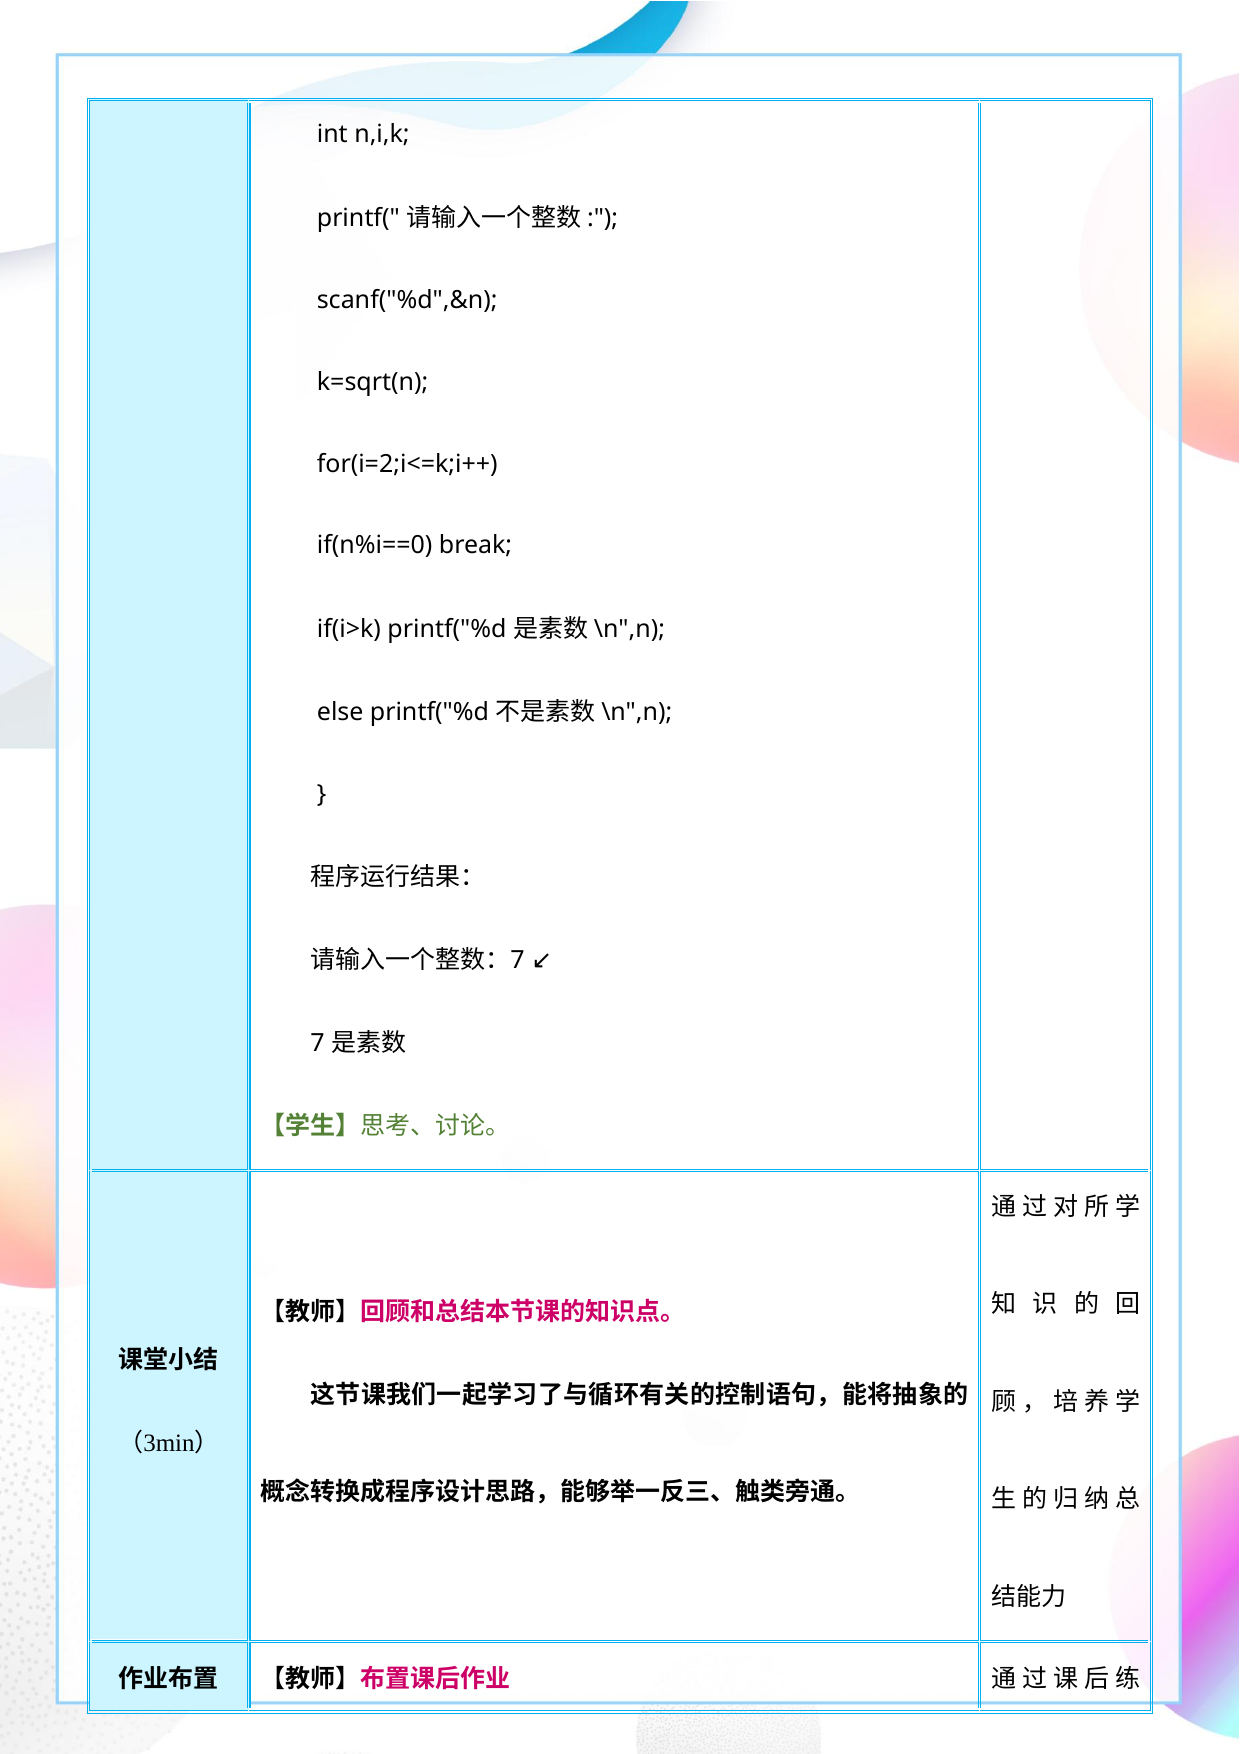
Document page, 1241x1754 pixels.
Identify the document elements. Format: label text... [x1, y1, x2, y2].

table_cell 课堂小结 （3min） [89, 1169, 249, 1639]
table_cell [249, 101, 979, 1169]
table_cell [980, 101, 1150, 1169]
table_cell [249, 1643, 979, 1710]
table_cell 知识讲解（45min） [90, 99, 249, 1169]
table_cell 通过对所学知识的回顾，培养学生的归纳总结能力 [980, 1169, 1152, 1639]
table_cell 作业布置（2min） [90, 1640, 249, 1710]
table_cell 通过课后练习，使学生巩固所学新知识 [980, 1640, 1150, 1710]
table_cell 【教师】回顾和总结本节课的知识点。 这节课我们一起学习了与循环有关的控制语句，能将抽象的概念转换成程序设计思路，能够举一反三、触类旁通。 [251, 1172, 978, 1639]
picture [0, 1, 1239, 1754]
